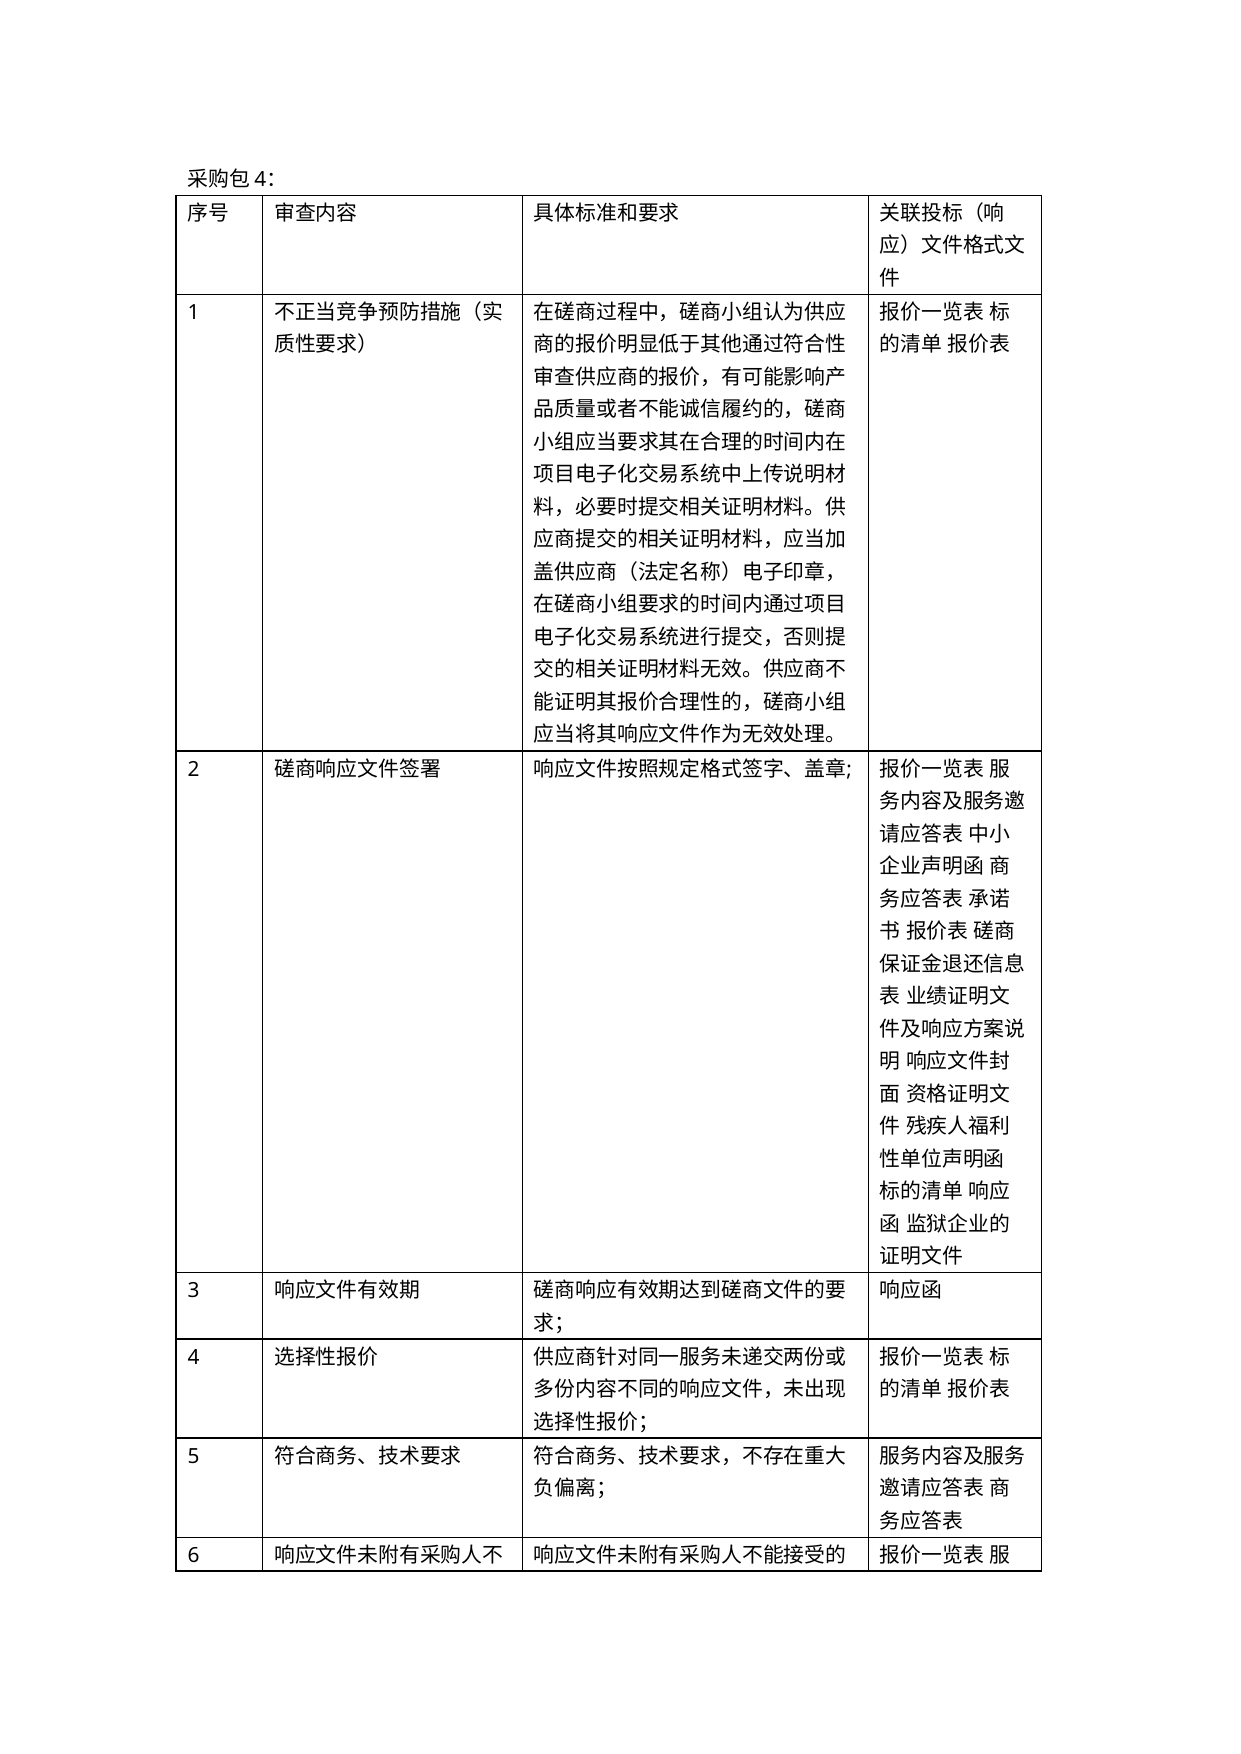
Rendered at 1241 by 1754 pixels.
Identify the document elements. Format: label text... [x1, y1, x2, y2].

table_cell 响应文件按照规定格式签字、盖章; [523, 752, 868, 1272]
table_cell 2 [177, 752, 262, 1272]
table_header 具体标准和要求 [523, 196, 868, 293]
table_cell 响应文件有效期 [263, 1273, 522, 1338]
table_cell 5 [177, 1439, 262, 1536]
table_cell 6 [177, 1538, 262, 1570]
table_cell 响应文件未附有采购人不能接受的条件； [523, 1538, 868, 1570]
table_cell 服务内容及服务邀请应答表 商务应答表 [869, 1439, 1041, 1536]
table_cell 响应文件未附有采购人不能接受的条件 [263, 1538, 522, 1570]
table_cell 报价一览表 标的清单 报价表 [869, 295, 1041, 750]
table_cell 选择性报价 [263, 1340, 522, 1437]
table_cell 磋商响应文件签署 [263, 752, 522, 1272]
table_cell 1 [177, 295, 262, 750]
table_header 关联投标（响应）文件格式文件 [869, 196, 1041, 293]
table_cell 符合商务、技术要求 [263, 1439, 522, 1536]
table_cell 磋商响应有效期达到磋商文件的要求； [523, 1273, 868, 1338]
table_cell 4 [177, 1340, 262, 1437]
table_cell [869, 1538, 1041, 1570]
table_cell 符合商务、技术要求，不存在重大负偏离； [523, 1439, 868, 1536]
table_header 序号 [177, 196, 262, 293]
table_header 审查内容 [263, 196, 522, 293]
table_cell 在磋商过程中，磋商小组认为供应商的报价明显低于其他通过符合性审查供应商的报价，有可能影响产品质量或者不能诚信履约的，磋商小组应当要求其在合理的时间内在项目电子化交易系统中上传说明材料，必要时提交相关证明材料。供应商提交的相关证明材料，应当加盖供应商（法定名称）电子印章，在磋商小组要求的时间内通过项目电子化交易系统进行提交，否则提交的相关证明材料无效。供应商不能证明其报价合理性的，磋商小组应当将其响应文件作为无效处理。 [523, 295, 868, 750]
table_cell 3 [177, 1273, 262, 1338]
table_cell 不正当竞争预防措施（实质性要求） [263, 295, 522, 750]
table_cell 供应商针对同一服务未递交两份或多份内容不同的响应文件，未出现选择性报价； [523, 1340, 868, 1437]
table_cell 报价一览表 服务内容及服务邀请应答表 中小企业声明函 商务应答表 承诺书 报价表 磋商保证金退还信息表 业绩证明文件及响应方案说明 响应文件封面 资格证明文件 残疾人福利性单位声明函 标的清单 响应函 监狱企业的证明文件 [869, 752, 1041, 1272]
table_cell 报价一览表 标的清单 报价表 [869, 1340, 1041, 1437]
table_cell 响应函 [869, 1273, 1041, 1338]
text 采购包4： [187, 162, 1053, 194]
